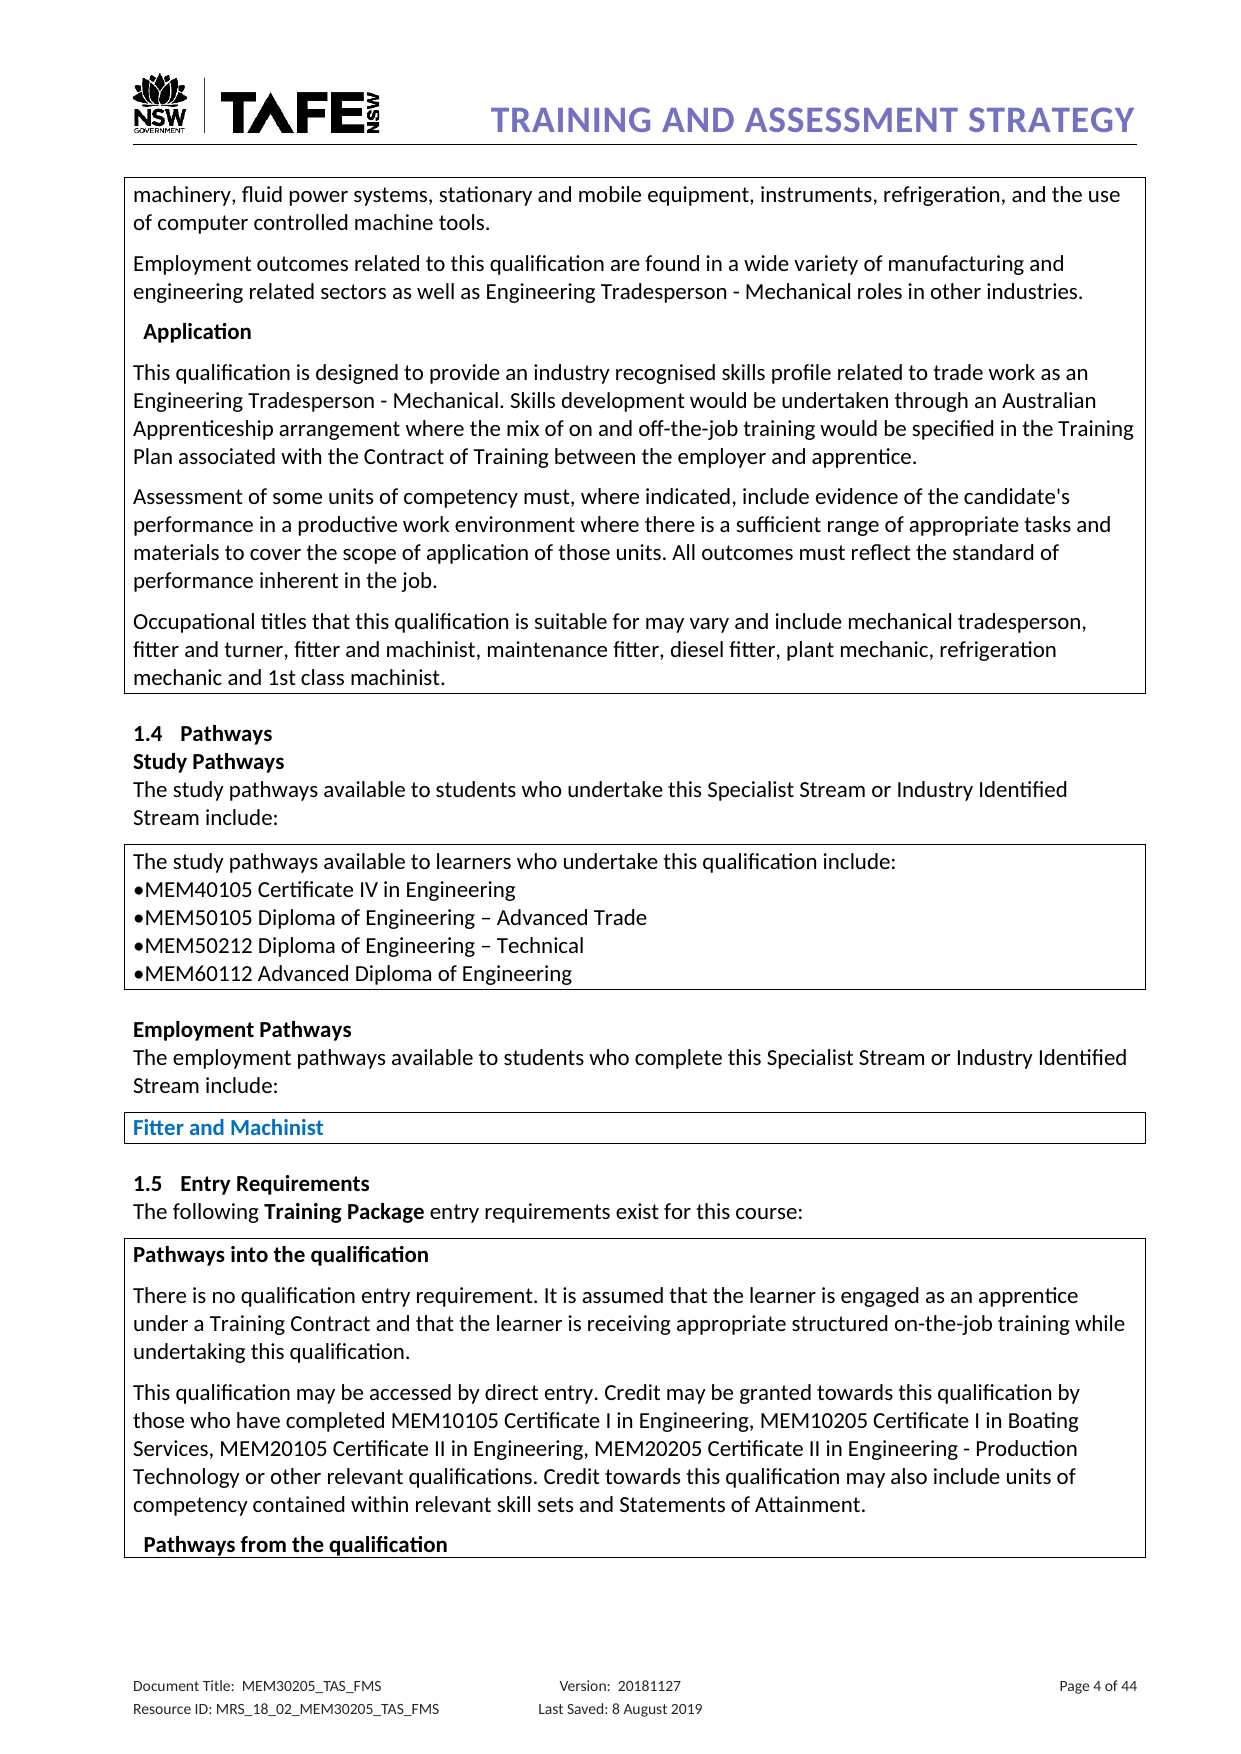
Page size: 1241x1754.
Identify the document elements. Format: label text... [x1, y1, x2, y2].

text This qualification may be accessed by direct entry. Credit may be granted towards this qualification by those who have completed MEM10105 Certificate I in Engineering, MEM10205 Certificate I in Boating Services, MEM20105 Certificate II in Engineering, MEM20205 Certificate II in Engineering - Production Technology or other relevant qualifications. Credit towards this qualification may also include units of competency contained within relevant skill sets and Statements of Attainment. [125, 1374, 1145, 1518]
text Employment outcomes related to this qualification are found in a wide variety of manufacturing and engineering related sectors as well as Engineering Tradesperson - Mechanical roles in other industries. [125, 246, 1145, 305]
text Pathways from the qualification [125, 1527, 1145, 1557]
text Occupational titles that this qualification is suitable for may vary and include mechanical tradesperson, fitter and turner, fitter and machinist, maintenance fitter, diesel fitter, plant mechanic, refrigeration mechanic and 1st class machinist. [125, 604, 1145, 693]
text This qualification is designed to provide an industry recognised skills profile related to trade work as an Engineering Tradesperson - Mechanical. Skills development would be undertaken through an Australian Apprenticeship arrangement where the mix of on and off-the-job training would be specified in the Training Plan associated with the Contract of Training between the employer and apprentice. [125, 355, 1145, 470]
text Employment Pathways [133, 1015, 1137, 1043]
subtitle 1.4 Pathways [133, 719, 1137, 747]
text Study Pathways [133, 747, 1137, 775]
text •MEM50212 Diploma of Engineering – Technical [133, 931, 1137, 956]
text There is no qualification entry requirement. It is assumed that the learner is engaged as an apprentice under a Training Contract and that the learner is receiving appropriate structured on-the-job training while undertaking this qualification. [125, 1278, 1145, 1365]
text The following Training Package entry requirements exist for this course: [133, 1197, 1137, 1225]
text The employment pathways available to students who complete this Specialist Stream or Industry Identified Stream include: [133, 1043, 1137, 1099]
text •MEM60112 Advanced Diploma of Engineering [125, 956, 1145, 989]
subtitle 1.5 Entry Requirements [133, 1169, 1137, 1197]
text •MEM40105 Certificate IV in Engineering [133, 875, 1137, 903]
text Pathways into the qualification [125, 1239, 1145, 1269]
text Fitter and Machinist [125, 1113, 1145, 1143]
text Application [125, 314, 1145, 345]
text The study pathways available to students who undertake this Specialist Stream or Industry Identified Stream include: [133, 775, 1137, 831]
text •MEM50105 Diploma of Engineering – Advanced Trade [133, 903, 1137, 931]
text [125, 178, 1145, 236]
text The study pathways available to learners who undertake this qualification include: [125, 845, 1145, 875]
picture [132, 73, 380, 133]
text Assessment of some units of competency must, where indicated, include evidence of the candidate's performance in a productive work environment where there is a sufficient range of appropriate tasks and materials to cover the scope of application of those units. All outcomes must reflect the standard of performance inherent in the job. [125, 479, 1145, 594]
